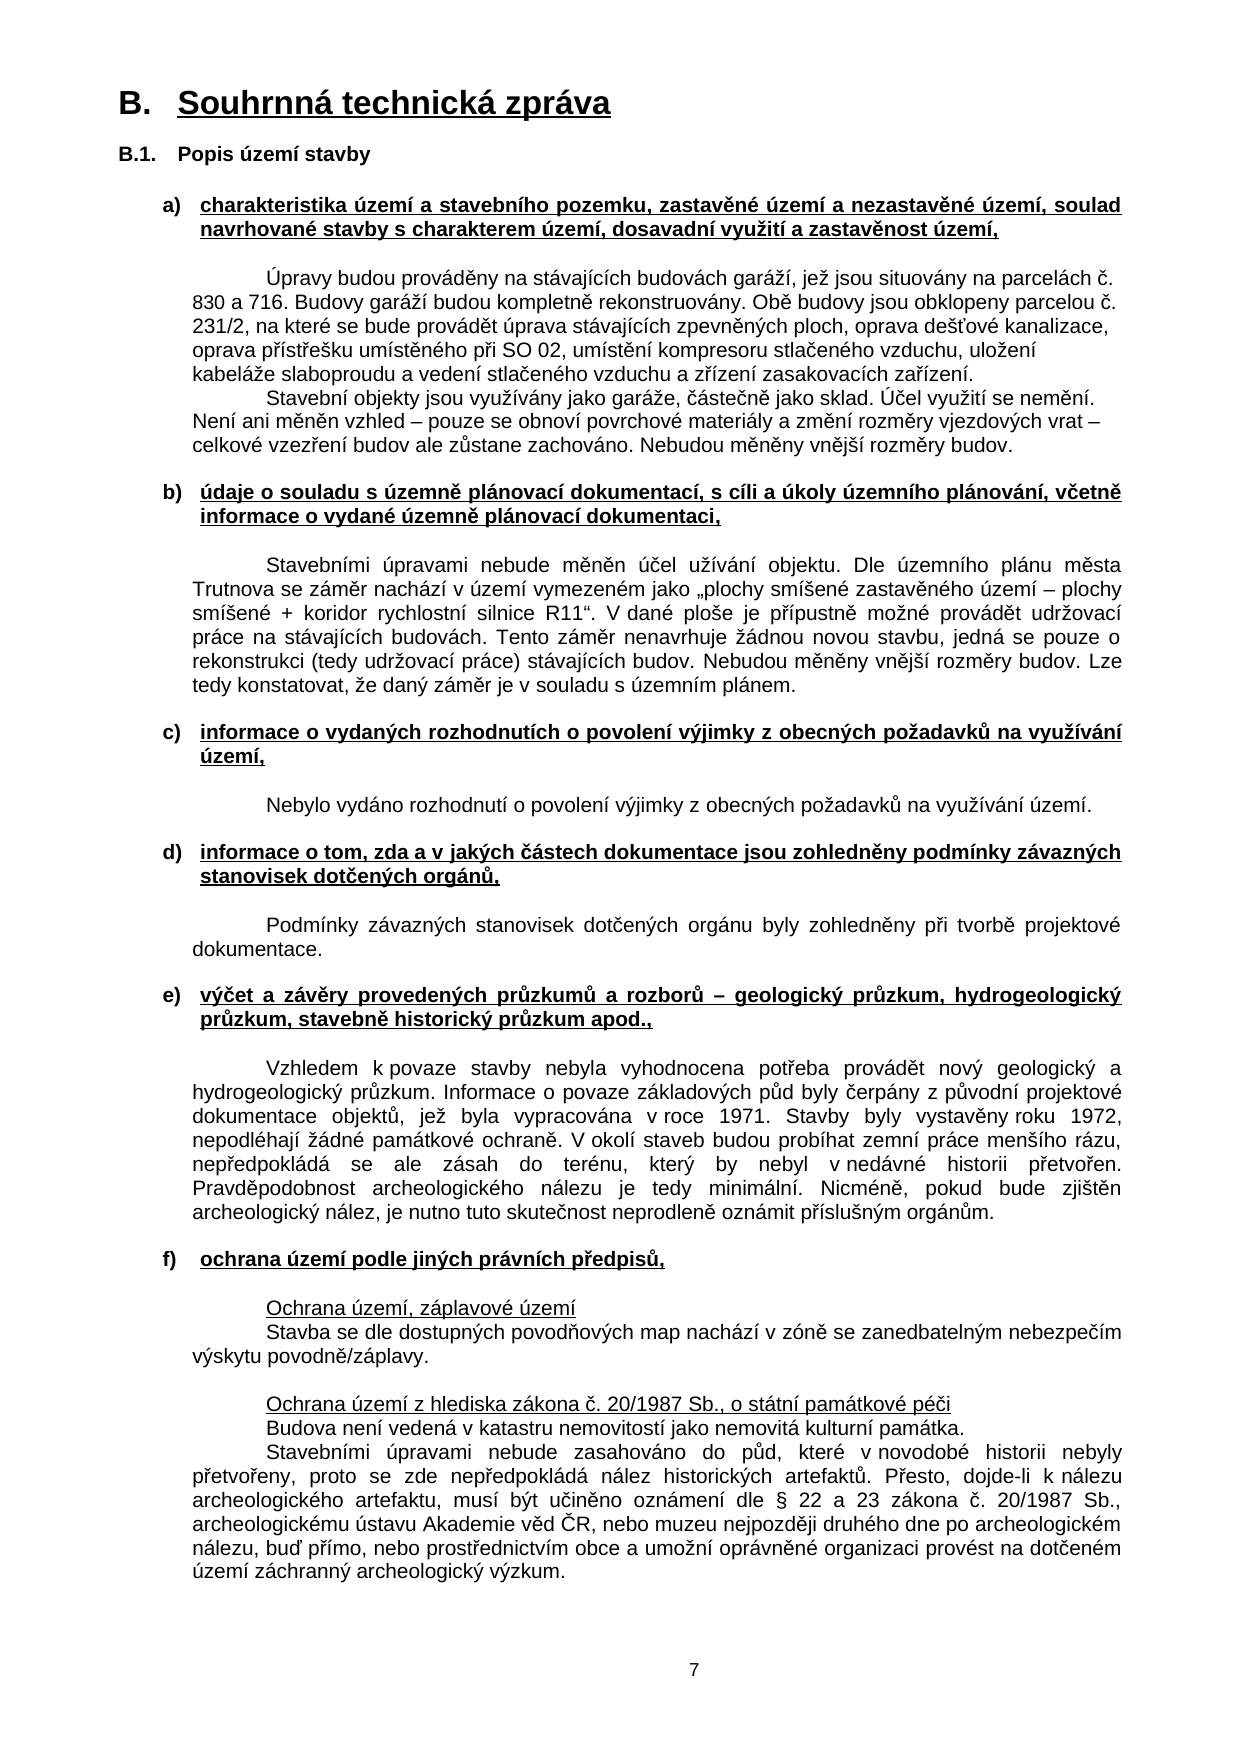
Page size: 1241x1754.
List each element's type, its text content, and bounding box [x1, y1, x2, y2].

subtitle Ochrana území z hlediska zákona č. 20/1987 Sb., o státní památkové péči [192, 1392, 1122, 1416]
text Stavba se dle dostupných povodňových map nachází v zóně se zanedbatelným nebezpečím výskytu povodně/záplavy. [192, 1320, 1122, 1368]
text Stavebními úpravami nebude zasahováno do půd, které v novodobé historii nebyly přetvořeny, proto se zde nepředpokládá nález historických artefaktů. Přesto, dojde-li k nálezu archeologického artefaktu, musí být učiněno oznámení dle § 22 a 23 zákona č. 20/1987 Sb., archeologickému ústavu Akademie věd ČR, nebo muzeu nejpozději druhého dne po archeologickém nálezu, buď přímo, nebo prostřednictvím obce a umožní oprávněné organizaci provést na dotčeném území záchranný archeologický výzkum. [192, 1439, 1122, 1583]
text Budova není vedená v katastru nemovitostí jako nemovitá kulturní památka. [192, 1416, 1122, 1439]
text Vzhledem k povaze stavby nebyla vyhodnocena potřeba provádět nový geologický a hydrogeologický průzkum. Informace o povaze základových půd byly čerpány z původní projektové dokumentace objektů, jež byla vypracována v roce 1971. Stavby byly vystavěny roku 1972, nepodléhají žádné památkové ochraně. V okolí staveb budou probíhat zemní práce menšího rázu, nepředpokládá se ale zásah do terénu, který by nebyl v nedávné historii přetvořen. Pravděpodobnost archeologického nálezu je tedy minimální. Nicméně, pokud bude zjištěn archeologický nález, je nutno tuto skutečnost neprodleně oznámit příslušným orgánům. [192, 1056, 1122, 1224]
subtitle údaje o souladu s územně plánovací dokumentací, s cíli a úkoly územního plánování, včetně informace o vydané územně plánovací dokumentaci, [162, 480, 1122, 528]
text Podmínky závazných stanovisek dotčených orgánu byly zohledněny při tvorbě projektové dokumentace. [192, 912, 1122, 960]
subtitle Popis území stavby [118, 142, 1122, 166]
subtitle informace o tom, zda a v jakých částech dokumentace jsou zohledněny podmínky závazných stanovisek dotčených orgánů, [162, 839, 1122, 887]
subtitle charakteristika území a stavebního pozemku, zastavěné území a nezastavěné území, soulad navrhované stavby s charakterem území, dosavadní využití a zastavěnost území, [162, 193, 1122, 241]
subtitle výčet a závěry provedených průzkumů a rozborů – geologický průzkum, hydrogeologický průzkum, stavebně historický průzkum apod., [162, 983, 1122, 1031]
subtitle Souhrnná technická zpráva [118, 83, 1122, 121]
subtitle informace o vydaných rozhodnutích o povolení výjimky z obecných požadavků na využívání území, [162, 720, 1122, 768]
subtitle Ochrana území, záplavové území [192, 1296, 1122, 1320]
text Nebylo vydáno rozhodnutí o povolení výjimky z obecných požadavků na využívání území. [192, 793, 1122, 817]
text Stavebními úpravami nebude měněn účel užívání objektu. Dle územního plánu města Trutnova se záměr nachází v území vymezeném jako „plochy smíšené zastavěného území – plochy smíšené + koridor rychlostní silnice R11“. V dané ploše je přípustně možné provádět udržovací práce na stávajících budovách. Tento záměr nenavrhuje žádnou novou stavbu, jedná se pouze o rekonstrukci (tedy udržovací práce) stávajících budov. Nebudou měněny vnější rozměry budov. Lze tedy konstatovat, že daný záměr je v souladu s územním plánem. [192, 553, 1122, 697]
subtitle ochrana území podle jiných právních předpisů, [162, 1247, 1122, 1271]
text Úpravy budou prováděny na stávajících budovách garáží, jež jsou situovány na parcelách č. 830 a 716. Budovy garáží budou kompletně rekonstruovány. Obě budovy jsou obklopeny parcelou č. 231/2, na které se bude provádět úprava stávajících zpevněných ploch, oprava dešťové kanalizace, oprava přístřešku umístěného při SO 02, umístění kompresoru stlačeného vzduchu, uložení kabeláže slaboproudu a vedení stlačeného vzduchu a zřízení zasakovacích zařízení. Stavební objekty jsou využívány jako garáže, částečně jako sklad. Účel využití se nemění. Není ani měněn vzhled – pouze se obnoví povrchové materiály a změní rozměry vjezdových vrat – celkové vzezření budov ale zůstane zachováno. Nebudou měněny vnější rozměry budov. [192, 266, 1122, 457]
